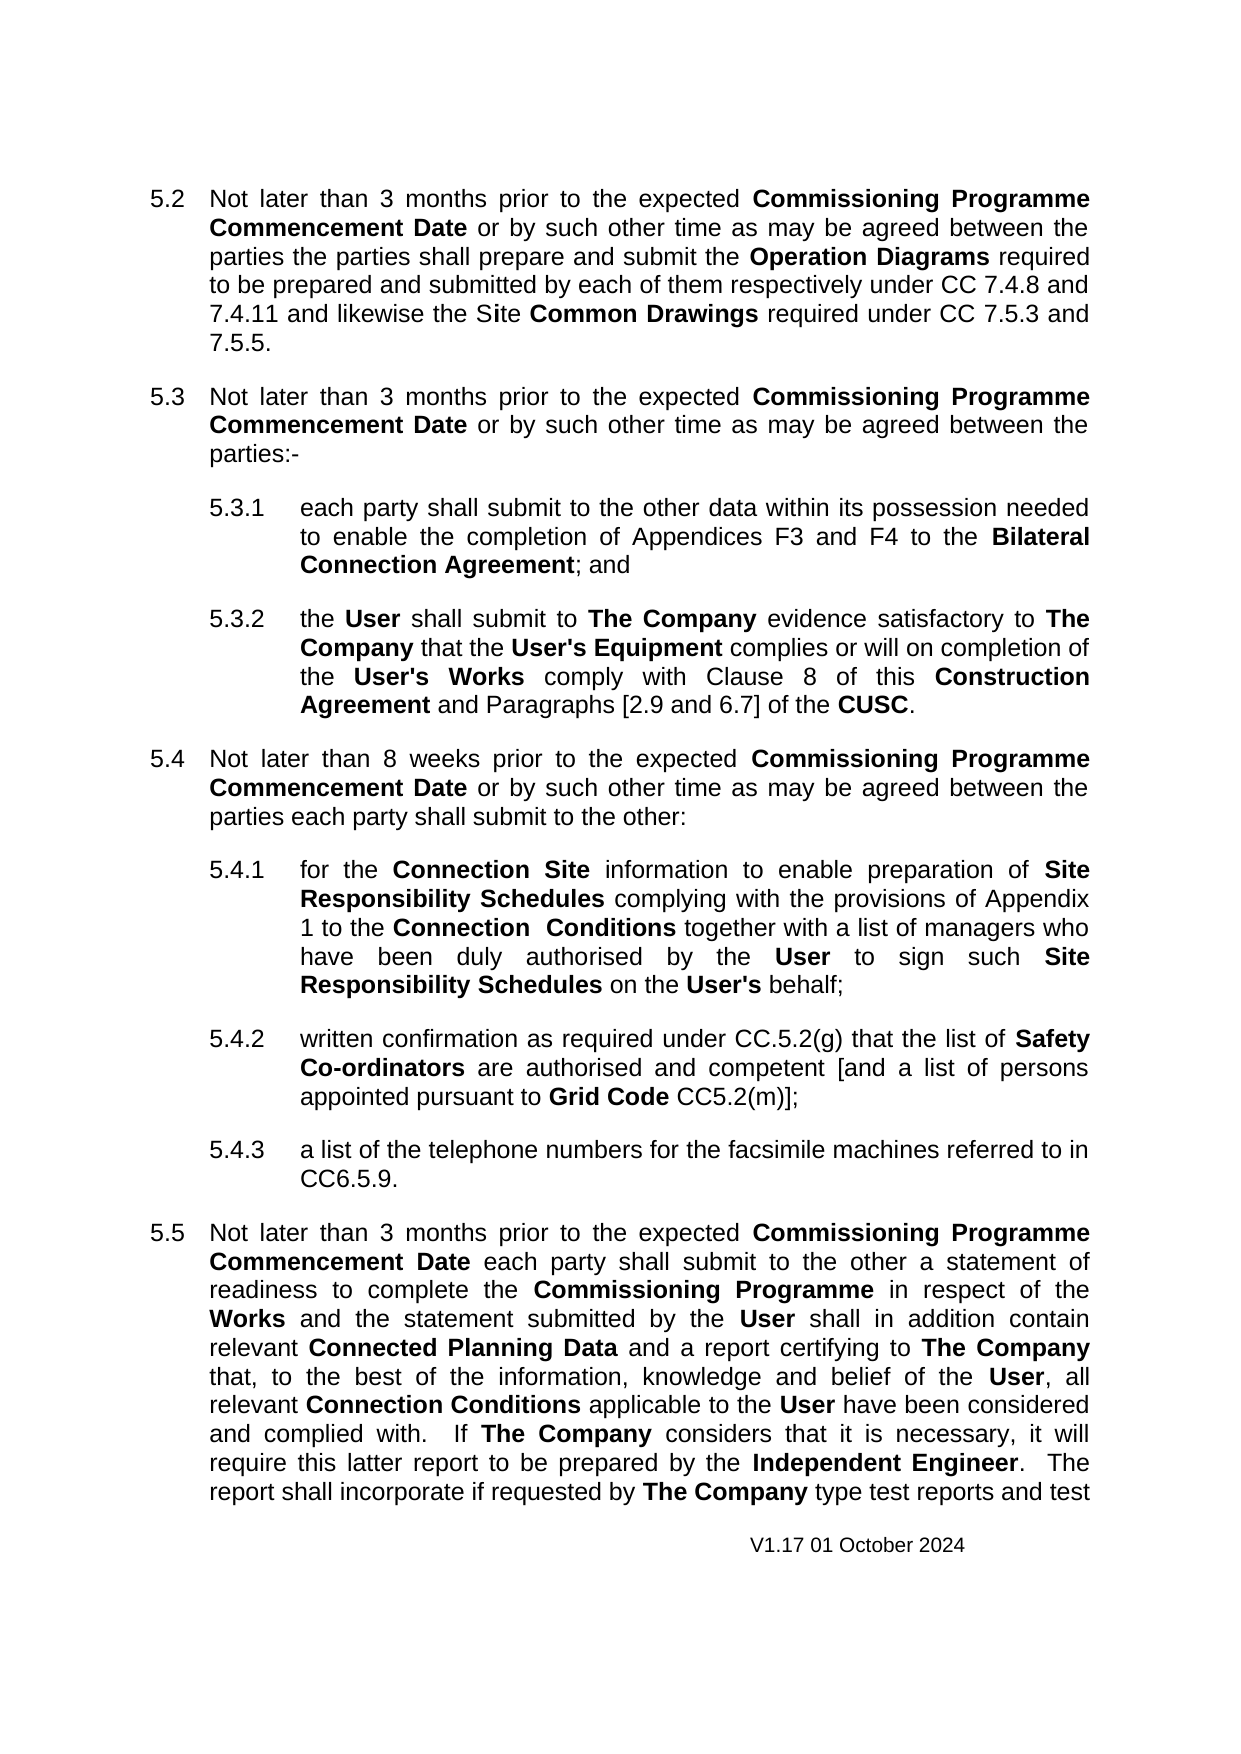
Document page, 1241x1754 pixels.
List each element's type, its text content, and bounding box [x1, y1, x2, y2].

subtitle 5.4.3 a list of the telephone numbers for the facsimile machines referred to in CC6.5.9. [209, 1135, 1090, 1193]
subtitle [150, 1218, 1090, 1505]
subtitle 5.3.1 each party shall submit to the other data within its possession needed to enable the completion of Appendices F3 and F4 to the Bilateral Connection Agreement; and [209, 493, 1090, 579]
subtitle 5.4.1 for the Connection Site information to enable preparation of Site Responsibility Schedules complying with the provisions of Appendix 1 to the Connection Conditions together with a list of managers who have been duly authorised by the User to sign such Site Responsibility Schedules on the User's behalf; [209, 855, 1090, 999]
subtitle 5.4.2 written confirmation as required under CC.5.2(g) that the list of Safety Co-ordinators are authorised and competent [and a list of persons appointed pursuant to Grid Code CC5.2(m)]; [209, 1024, 1090, 1110]
subtitle 5.3 Not later than 3 months prior to the expected Commissioning Programme Commencement Date or by such other time as may be agreed between the parties:- [150, 382, 1090, 468]
subtitle 5.2 Not later than 3 months prior to the expected Commissioning Programme Commencement Date or by such other time as may be agreed between the parties the parties shall prepare and submit the Operation Diagrams required to be prepared and submitted by each of them respectively under CC 7.4.8 and 7.4.11 and likewise the Site Common Drawings required under CC 7.5.3 and 7.5.5. [150, 184, 1090, 357]
subtitle 5.4 Not later than 8 weeks prior to the expected Commissioning Programme Commencement Date or by such other time as may be agreed between the parties each party shall submit to the other: [150, 744, 1090, 830]
subtitle 5.3.2 the User shall submit to The Company evidence satisfactory to The Company that the User's Equipment complies or will on completion of the User's Works comply with Clause 8 of this Construction Agreement and Paragraphs [2.9 and 6.7] of the CUSC. [209, 604, 1090, 719]
